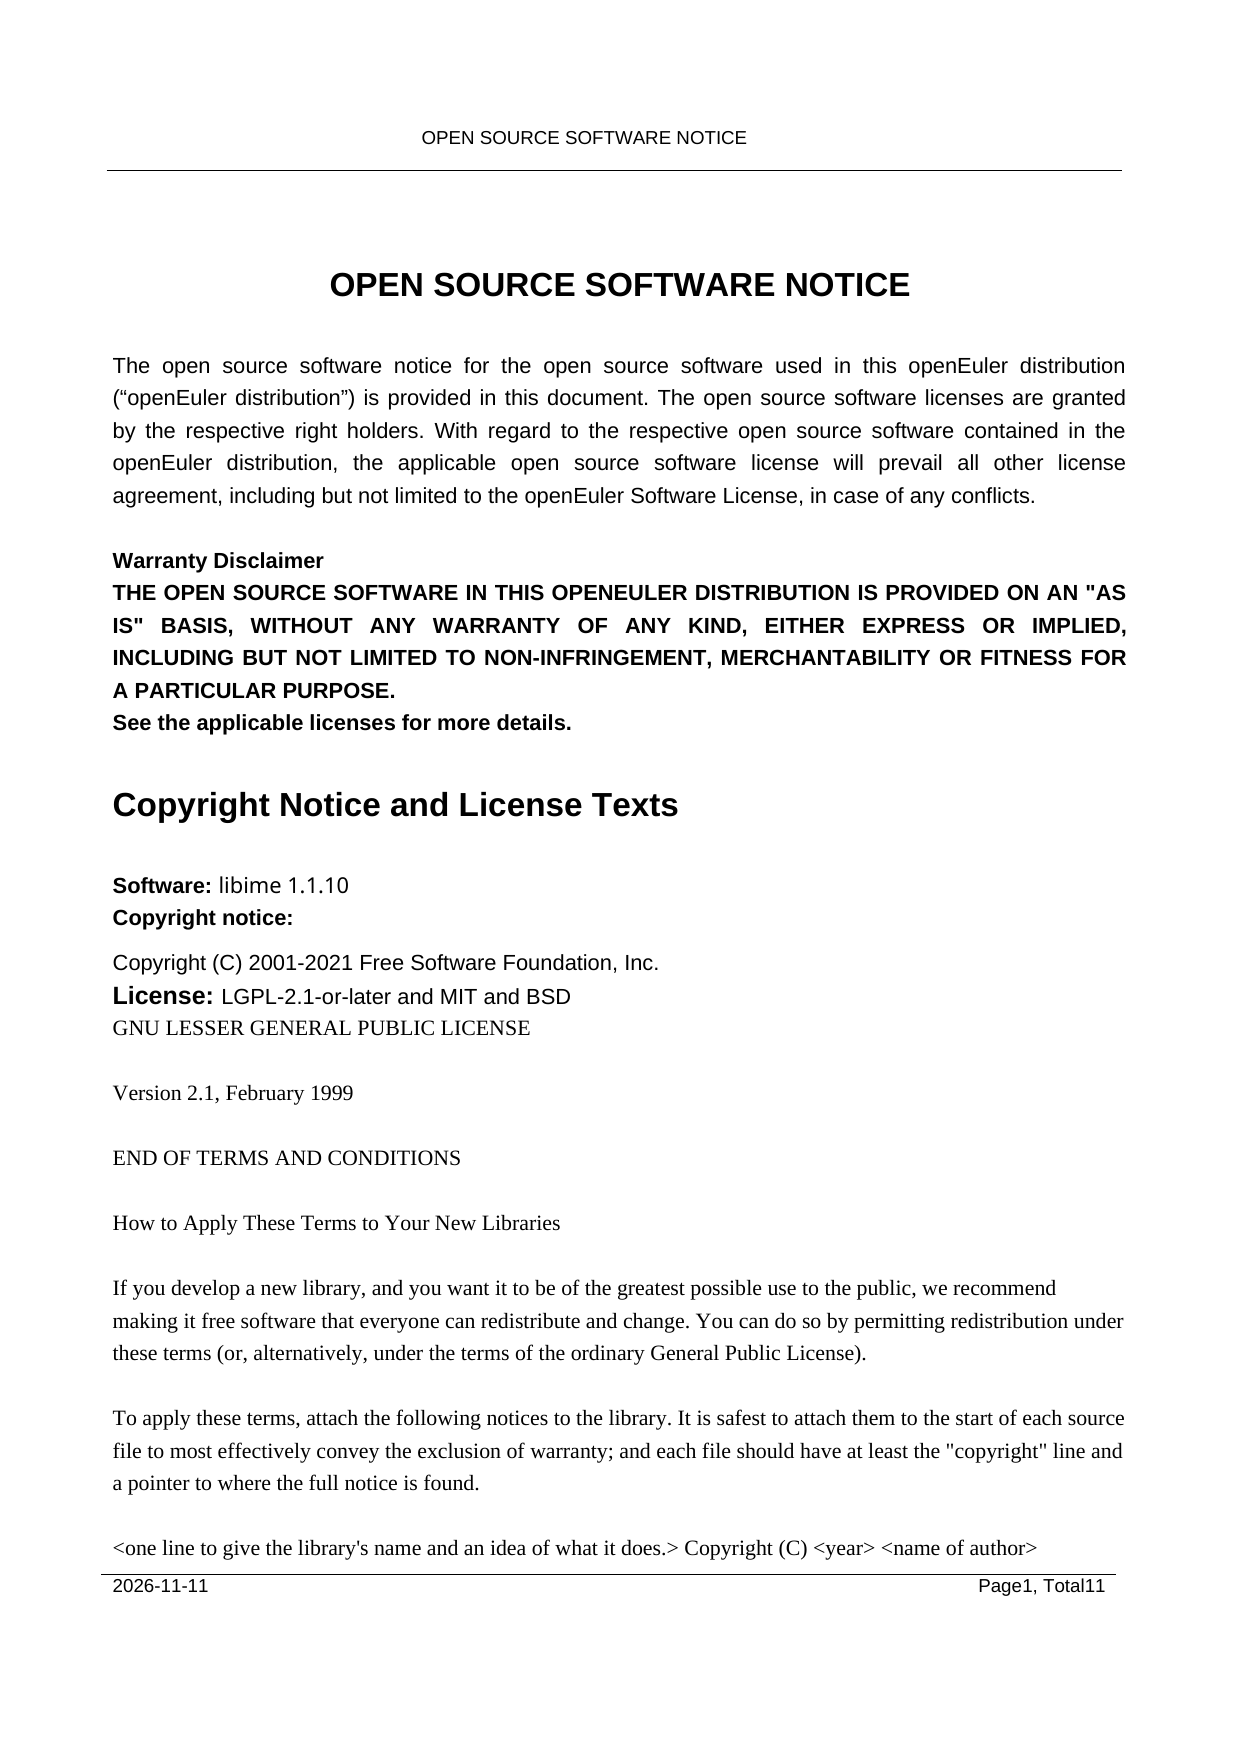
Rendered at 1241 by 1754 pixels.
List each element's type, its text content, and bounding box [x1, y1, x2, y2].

text Copyright notice: [112, 901, 1128, 934]
text Copyright Notice and License Texts [112, 771, 1128, 836]
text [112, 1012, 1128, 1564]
text THE OPEN SOURCE SOFTWARE IN THIS OPENEULER DISTRIBUTION IS PROVIDED ON AN "AS IS" BASIS, WITHOUT ANY WARRANTY OF ANY KIND, EITHER EXPRESS OR IMPLIED, INCLUDING BUT NOT LIMITED TO NON-INFRINGEMENT, MERCHANTABILITY OR FITNESS FOR A PARTICULAR PURPOSE. See the applicable licenses for more details. [112, 576, 1128, 739]
title Software: libime 1.1.10 [112, 869, 1128, 901]
text The open source software notice for the open source software used in this openEuler distribution (“openEuler distribution”) is provided in this document. The open source software licenses are granted by the respective right holders. With regard to the respective open source software contained in the openEuler distribution, the applicable open source software license will prevail all other license agreement, including but not limited to the openEuler Software License, in case of any conflicts. [112, 349, 1128, 511]
text Copyright (C) 2001-2021 Free Software Foundation, Inc. [112, 947, 1128, 979]
text License: LGPL-2.1-or-later and MIT and BSD [112, 979, 1128, 1012]
text Warranty Disclaimer [112, 544, 1128, 576]
text OPEN SOURCE SOFTWARE NOTICE [112, 251, 1128, 316]
